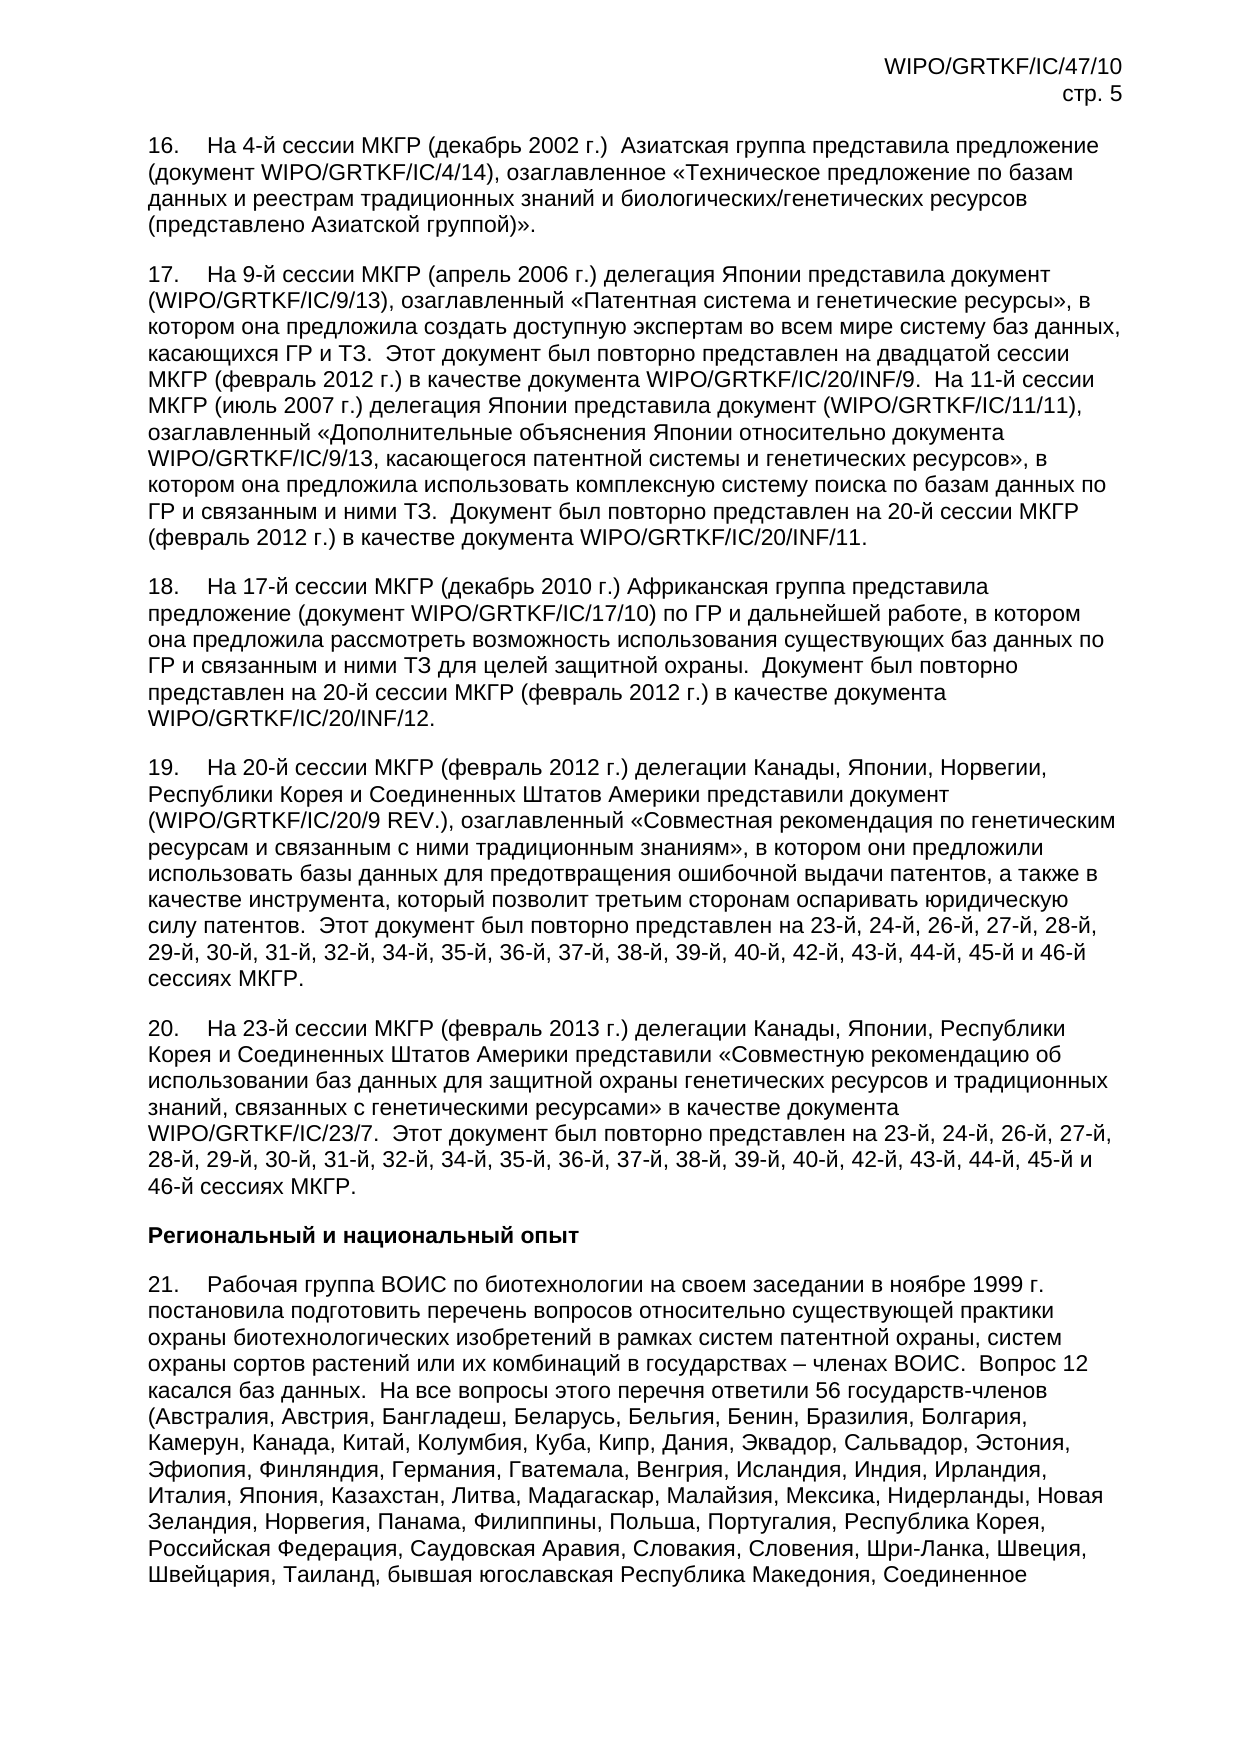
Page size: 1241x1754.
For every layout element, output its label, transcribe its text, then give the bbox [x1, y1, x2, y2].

text На 17-й сессии МКГР (декабрь 2010 г.) Африканская группа представила предложение (документ WIPO/GRTKF/IC/17/10) по ГР и дальнейшей работе, в котором она предложила рассмотреть возможность использования существующих баз данных по ГР и связанным и ними ТЗ для целей защитной охраны. Документ был повторно представлен на 20-й сессии МКГР (февраль 2012 г.) в качестве документа WIPO/GRTKF/IC/20/INF/12. [148, 573, 1122, 731]
text На 20-й сессии МКГР (февраль 2012 г.) делегации Канады, Японии, Норвегии, Республики Корея и Соединенных Штатов Америки представили документ (WIPO/GRTKF/IC/20/9 REV.), озаглавленный «Совместная рекомендация по генетическим ресурсам и связанным с ними традиционным знаниям», в котором они предложили использовать базы данных для предотвращения ошибочной выдачи патентов, а также в качестве инструмента, который позволит третьим сторонам оспаривать юридическую силу патентов. Этот документ был повторно представлен на 23-й, 24-й, 26-й, 27-й, 28-й, 29-й, 30-й, 31-й, 32-й, 34-й, 35-й, 36-й, 37-й, 38-й, 39-й, 40-й, 42-й, 43-й, 44-й, 45-й и 46-й сессиях МКГР. [148, 754, 1122, 992]
text На 9-й сессии МКГР (апрель 2006 г.) делегация Японии представила документ (WIPO/GRTKF/IC/9/13), озаглавленный «Патентная система и генетические ресурсы», в котором она предложила создать доступную экспертам во всем мире систему баз данных, касающихся ГР и ТЗ. Этот документ был повторно представлен на двадцатой сессии МКГР (февраль 2012 г.) в качестве документа WIPO/GRTKF/IC/20/INF/9. На 11-й сессии МКГР (июль 2007 г.) делегация Японии представила документ (WIPO/GRTKF/IC/11/11), озаглавленный «Дополнительные объяснения Японии относительно документа WIPO/GRTKF/IC/9/13, касающегося патентной системы и генетических ресурсов», в котором она предложила использовать комплексную систему поиска по базам данных по ГР и связанным и ними ТЗ. Документ был повторно представлен на 20-й сессии МКГР (февраль 2012 г.) в качестве документа WIPO/GRTKF/IC/20/INF/11. [148, 261, 1122, 550]
text На 23-й сессии МКГР (февраль 2013 г.) делегации Канады, Японии, Республики Корея и Соединенных Штатов Америки представили «Совместную рекомендацию об использовании баз данных для защитной охраны генетических ресурсов и традиционных знаний, связанных с генетическими ресурсами» в качестве документа WIPO/GRTKF/IC/23/7. Этот документ был повторно представлен на 23-й, 24-й, 26-й, 27-й, 28-й, 29-й, 30-й, 31-й, 32-й, 34-й, 35-й, 36-й, 37-й, 38-й, 39-й, 40-й, 42-й, 43-й, 44-й, 45-й и 46-й сессиях МКГР. [148, 1014, 1122, 1199]
text На 4-й сессии МКГР (декабрь 2002 г.) Азиатская группа представила предложение (документ WIPO/GRTKF/IC/4/14), озаглавленное «Техническое предложение по базам данных и реестрам традиционных знаний и биологических/генетических ресурсов (представлено Азиатской группой)». [148, 132, 1122, 238]
text Региональный и национальный опыт [148, 1222, 1122, 1248]
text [148, 1271, 1122, 1587]
